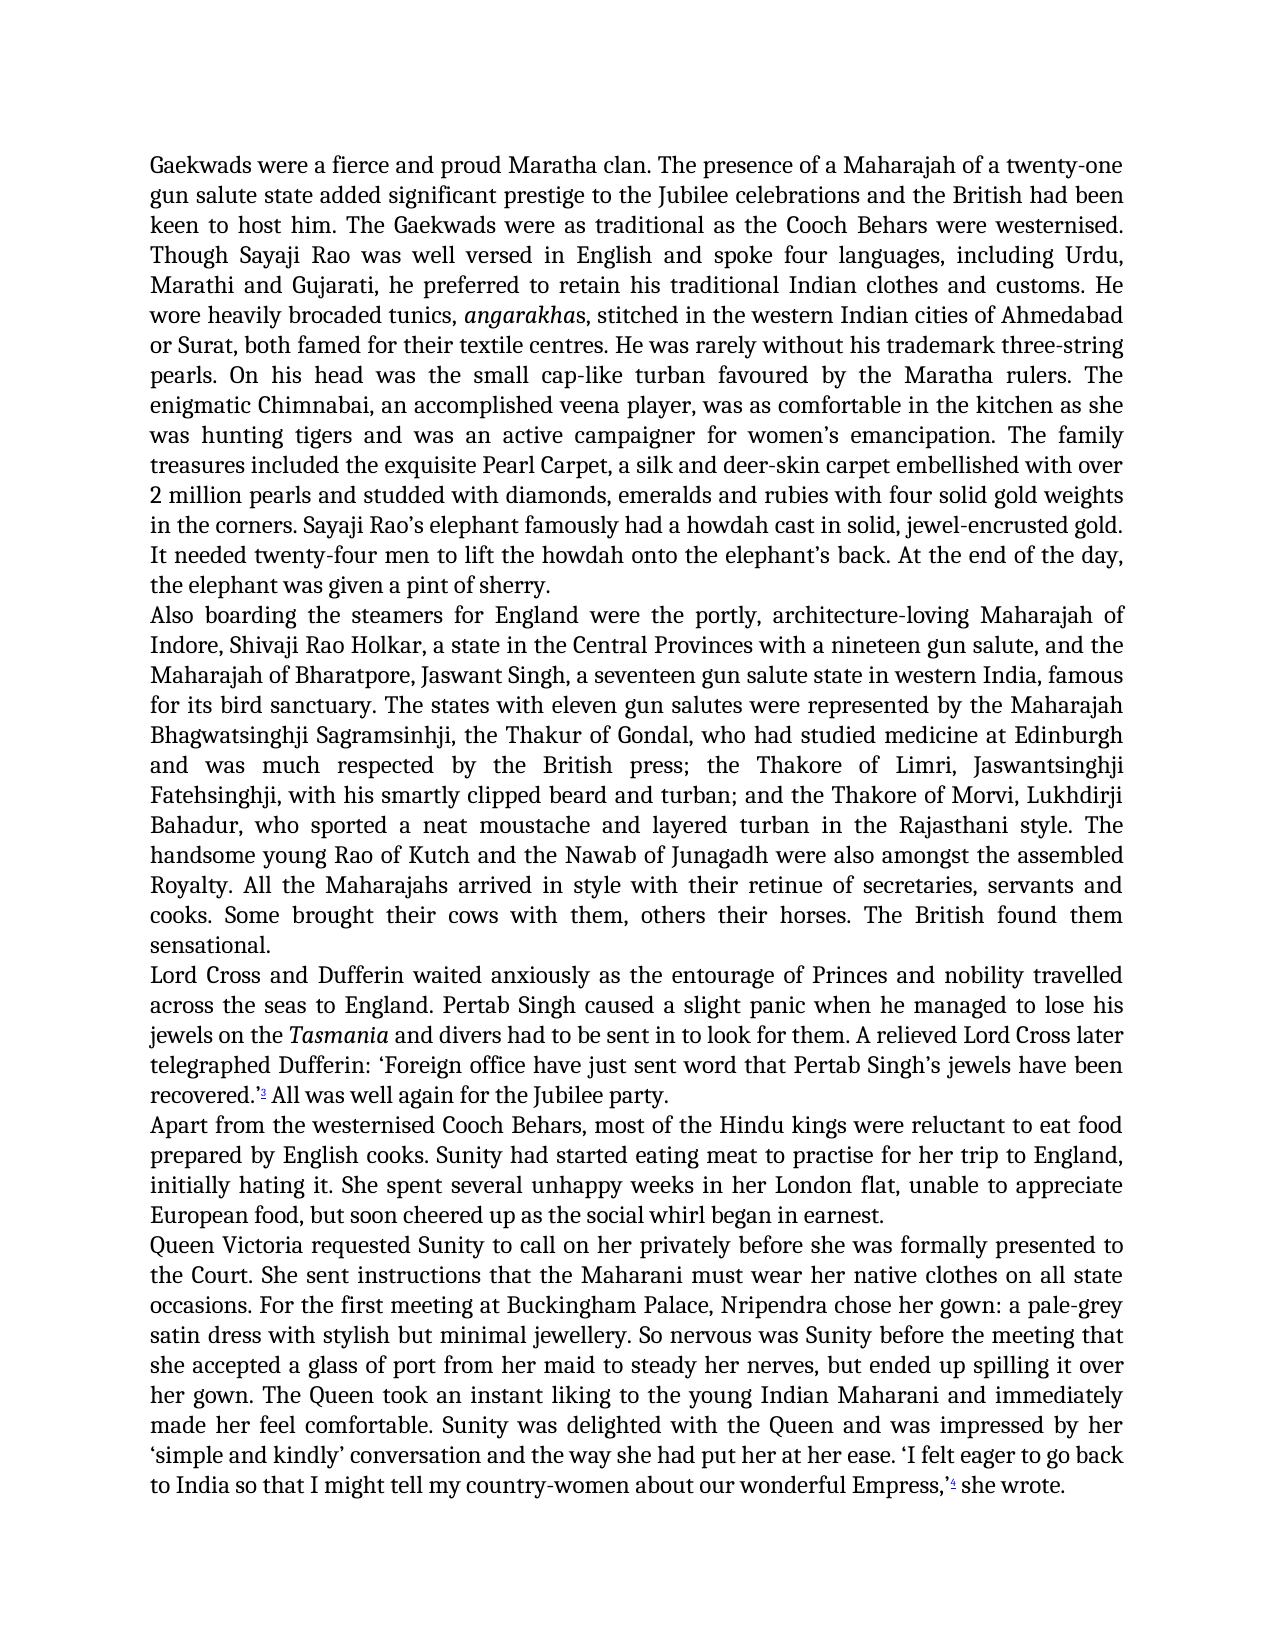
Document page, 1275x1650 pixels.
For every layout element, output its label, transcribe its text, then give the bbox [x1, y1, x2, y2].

text Queen Victoria requested Sunity to call on her privately before she was formally presented to the Court. She sent instructions that the Maharani must wear her native clothes on all state occasions. For the first meeting at Buckingham Palace, Nripendra chose her gown: a pale-grey satin dress with stylish but minimal jewellery. So nervous was Sunity before the meeting that she accepted a glass of port from her maid to steady her nerves, but ended up spilling it over her gown. The Queen took an instant liking to the young Indian Maharani and immediately made her feel comfortable. Sunity was delighted with the Queen and was impressed by her ‘simple and kindly’ conversation and the way she had put her at her ease. ‘I felt eager to go back to India so that I might tell my country-women about our wonderful Empress,’4 she wrote. [150, 1230, 1125, 1500]
text Apart from the westernised Cooch Behars, most of the Hindu kings were reluctant to eat food prepared by English cooks. Sunity had started eating meat to practise for her trip to England, initially hating it. She spent several unhappy weeks in her London flat, unable to appreciate European food, but soon cheered up as the social whirl began in earnest. [150, 1110, 1125, 1230]
text Lord Cross and Dufferin waited anxiously as the entourage of Princes and nobility travelled across the seas to England. Pertab Singh caused a slight panic when he managed to lose his jewels on the Tasmania and divers had to be sent in to look for them. A relieved Lord Cross later telegraphed Dufferin: ‘Foreign office have just sent word that Pertab Singh’s jewels have been recovered.’3 All was well again for the Jubilee party. [150, 960, 1125, 1110]
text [150, 150, 1125, 600]
text Also boarding the steamers for England were the portly, architecture-loving Maharajah of Indore, Shivaji Rao Holkar, a state in the Central Provinces with a nineteen gun salute, and the Maharajah of Bharatpore, Jaswant Singh, a seventeen gun salute state in western India, famous for its bird sanctuary. The states with eleven gun salutes were represented by the Maharajah Bhagwatsinghji Sagramsinhji, the Thakur of Gondal, who had studied medicine at Edinburgh and was much respected by the British press; the Thakore of Limri, Jaswantsinghji Fatehsinghji, with his smartly clipped beard and turban; and the Thakore of Morvi, Lukhdirji Bahadur, who sported a neat moustache and layered turban in the Rajasthani style. The handsome young Rao of Kutch and the Nawab of Junagadh were also amongst the assembled Royalty. All the Maharajahs arrived in style with their retinue of secretaries, servants and cooks. Some brought their cows with them, others their horses. The British found them sensational. [150, 600, 1125, 960]
